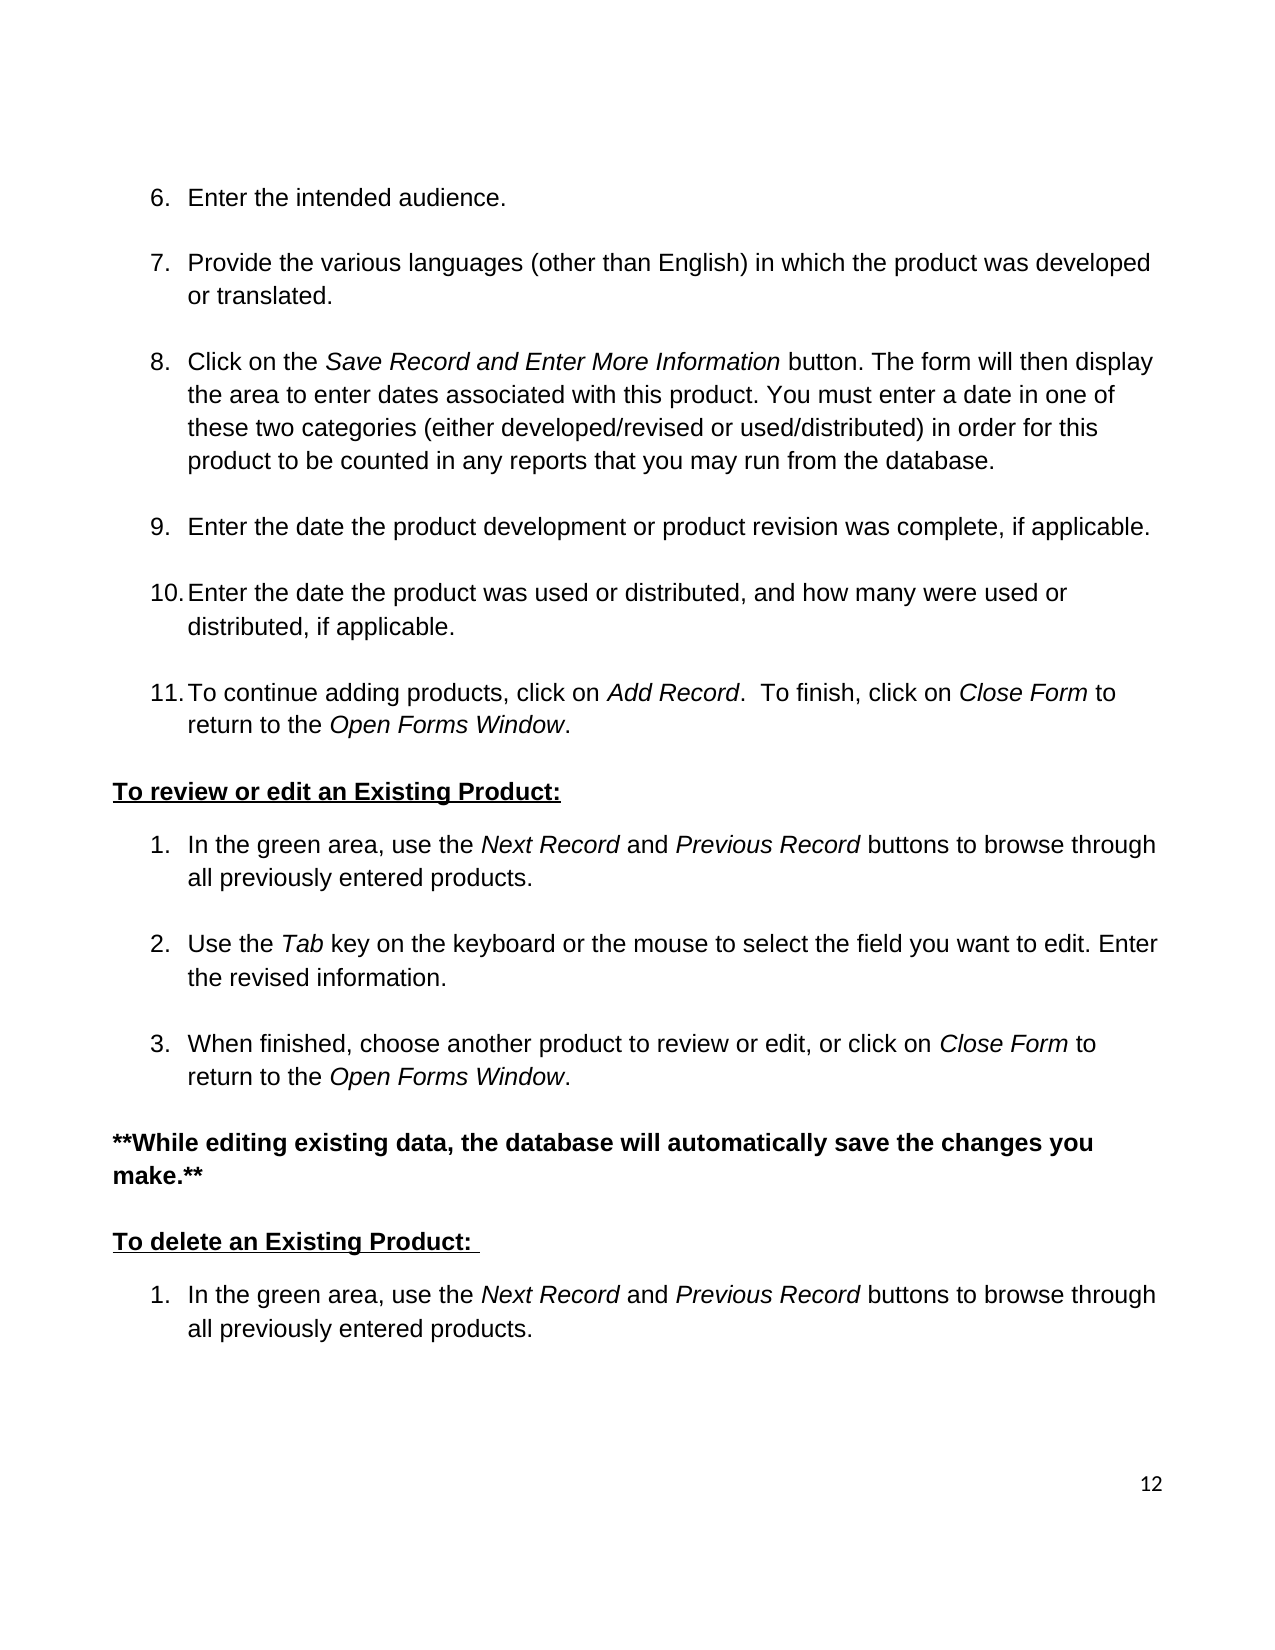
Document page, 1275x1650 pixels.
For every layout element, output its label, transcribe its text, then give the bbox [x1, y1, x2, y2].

list When finished, choose another product to review or edit, or click on Close Form to return to the Open Forms Window. [150, 1028, 1162, 1090]
list Enter the date the product was used or distributed, and how many were used or distributed, if applicable. [150, 578, 1162, 640]
list Enter the date the product development or product revision was complete, if applicable. [150, 512, 1162, 541]
text **While editing existing data, the database will automatically save the changes you make.** [112, 1128, 1162, 1189]
list Use the Tab key on the keyboard or the mouse to select the field you want to edit. Enter the revised information. [150, 929, 1162, 991]
list Provide the various languages (other than English) in which the product was developed or translated. [150, 248, 1162, 310]
list In the green area, use the Next Record and Previous Record buttons to browse through all previously entered products. [150, 1281, 1162, 1342]
list To continue adding products, click on Add Record. To finish, click on Close Form to return to the Open Forms Window. [150, 677, 1162, 739]
text To review or edit an Existing Product: [112, 777, 1162, 805]
list In the green area, use the Next Record and Previous Record buttons to browse through all previously entered products. [150, 830, 1162, 892]
text To delete an Existing Product: [112, 1227, 1162, 1255]
list Enter the intended audience. [150, 183, 1162, 212]
list Click on the Save Record and Enter More Information button. The form will then display the area to enter dates associated with this product. You must enter a date in one of these two categories (either developed/revised or used/distributed) in order for this product to be counted in any reports that you may run from the database. [150, 347, 1162, 475]
